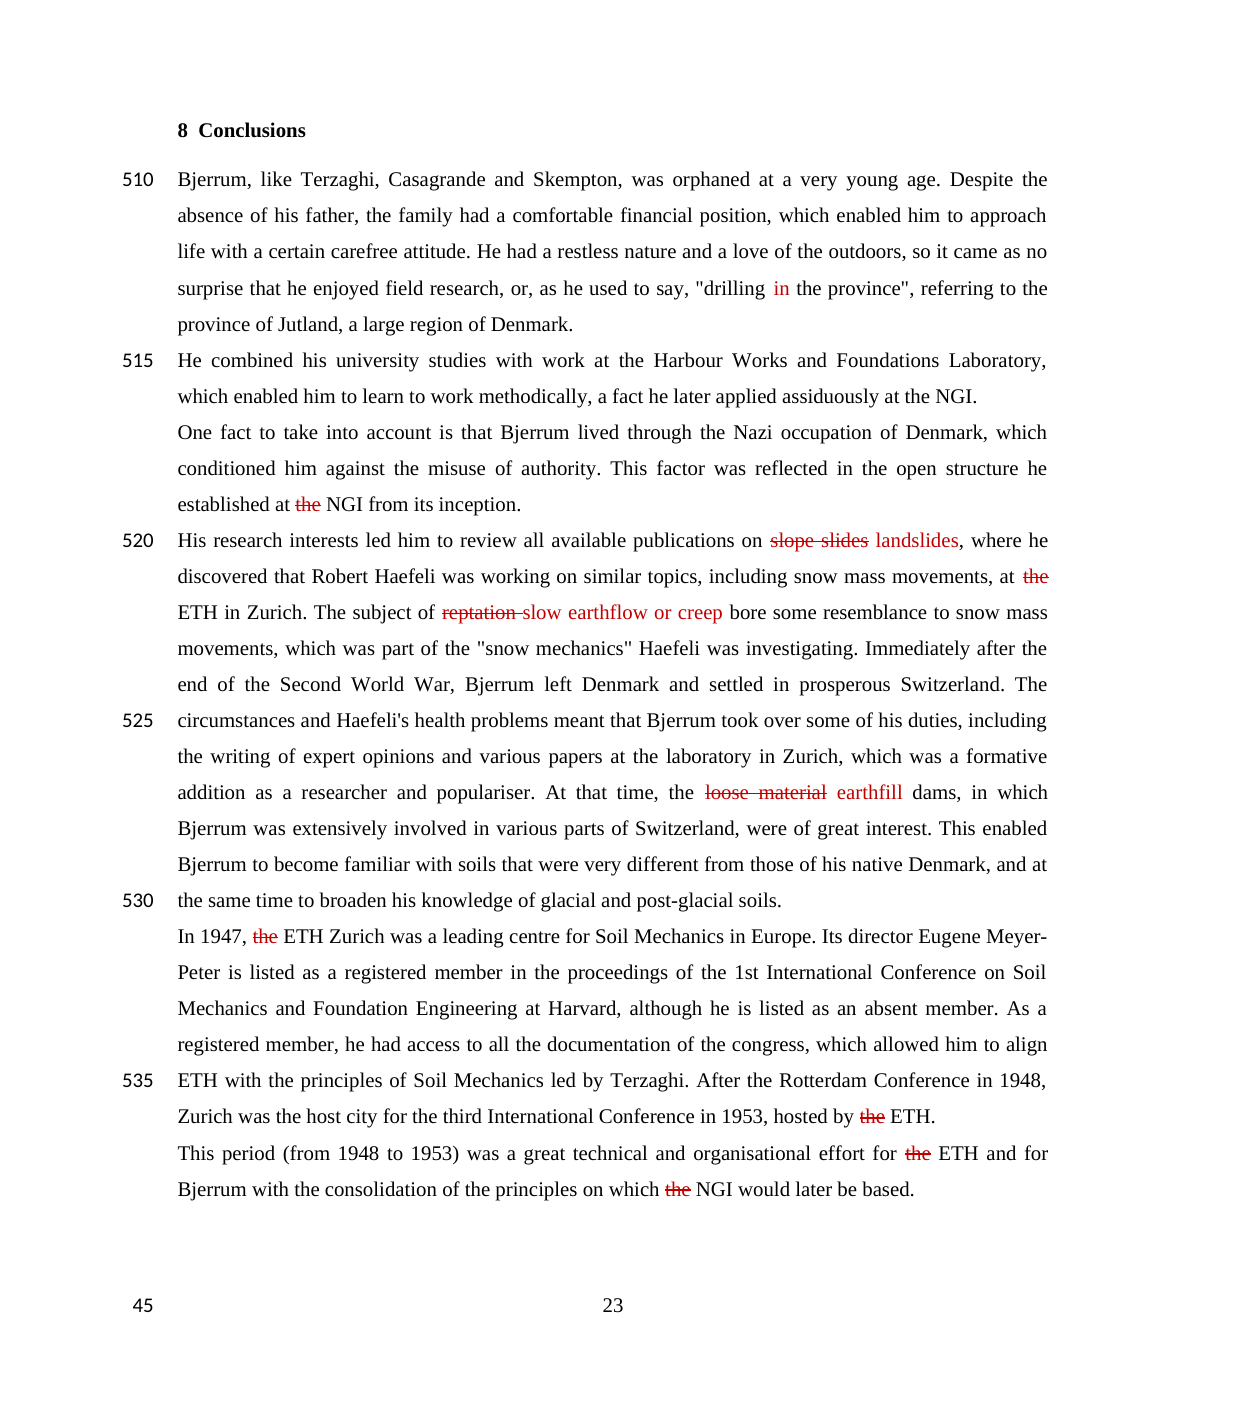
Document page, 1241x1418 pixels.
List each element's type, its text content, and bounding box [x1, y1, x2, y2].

text One fact to take into account is that Bjerrum lived through the Nazi occupation of Denmark, which conditioned him against the misuse of authority. This factor was reflected in the open structure he established at the NGI from its inception. [177, 419, 1048, 516]
text He combined his university studies with work at the Harbour Works and Foundations Laboratory, which enabled him to learn to work methodically, a fact he later applied assiduously at the NGI. [177, 347, 1048, 408]
text Bjerrum, like Terzaghi, Casagrande and Skempton, was orphaned at a very young age. Despite the absence of his father, the family had a comfortable financial position, which enabled him to approach life with a certain carefree attitude. He had a restless nature and a love of the outdoors, so it came as no surprise that he enjoyed field research, or, as he used to say, "drilling in the province", referring to the province of Jutland, a large region of Denmark. [177, 167, 1048, 336]
subtitle 8 Conclusions [177, 118, 1048, 142]
text This period (from 1948 to 1953) was a great technical and organisational effort for the ETH and for Bjerrum with the consolidation of the principles on which the NGI would later be based. [177, 1140, 1048, 1201]
text In 1947, the ETH Zurich was a leading centre for Soil Mechanics in Europe. Its director Eugene Meyer-Peter is listed as a registered member in the proceedings of the 1st International Conference on Soil Mechanics and Foundation Engineering at Harvard, although he is listed as an absent member. As a registered member, he had access to all the documentation of the congress, which allowed him to align ETH with the principles of Soil Mechanics led by Terzaghi. After the Rotterdam Conference in 1948, Zurich was the host city for the third International Conference in 1953, hosted by the ETH. [177, 924, 1048, 1128]
text His research interests led him to review all available publications on slope slides landslides, where he discovered that Robert Haefeli was working on similar topics, including snow mass movements, at the ETH in Zurich. The subject of reptation slow earthflow or creep bore some resemblance to snow mass movements, which was part of the "snow mechanics" Haefeli was investigating. Immediately after the end of the Second World War, Bjerrum left Denmark and settled in prosperous Switzerland. The circumstances and Haefeli's health problems meant that Bjerrum took over some of his duties, including the writing of expert opinions and various papers at the laboratory in Zurich, which was a formative addition as a researcher and populariser. At that time, the loose material earthfill dams, in which Bjerrum was extensively involved in various parts of Switzerland, were of great interest. This enabled Bjerrum to become familiar with soils that were very different from those of his native Denmark, and at the same time to broaden his knowledge of glacial and post-glacial soils. [177, 528, 1048, 912]
